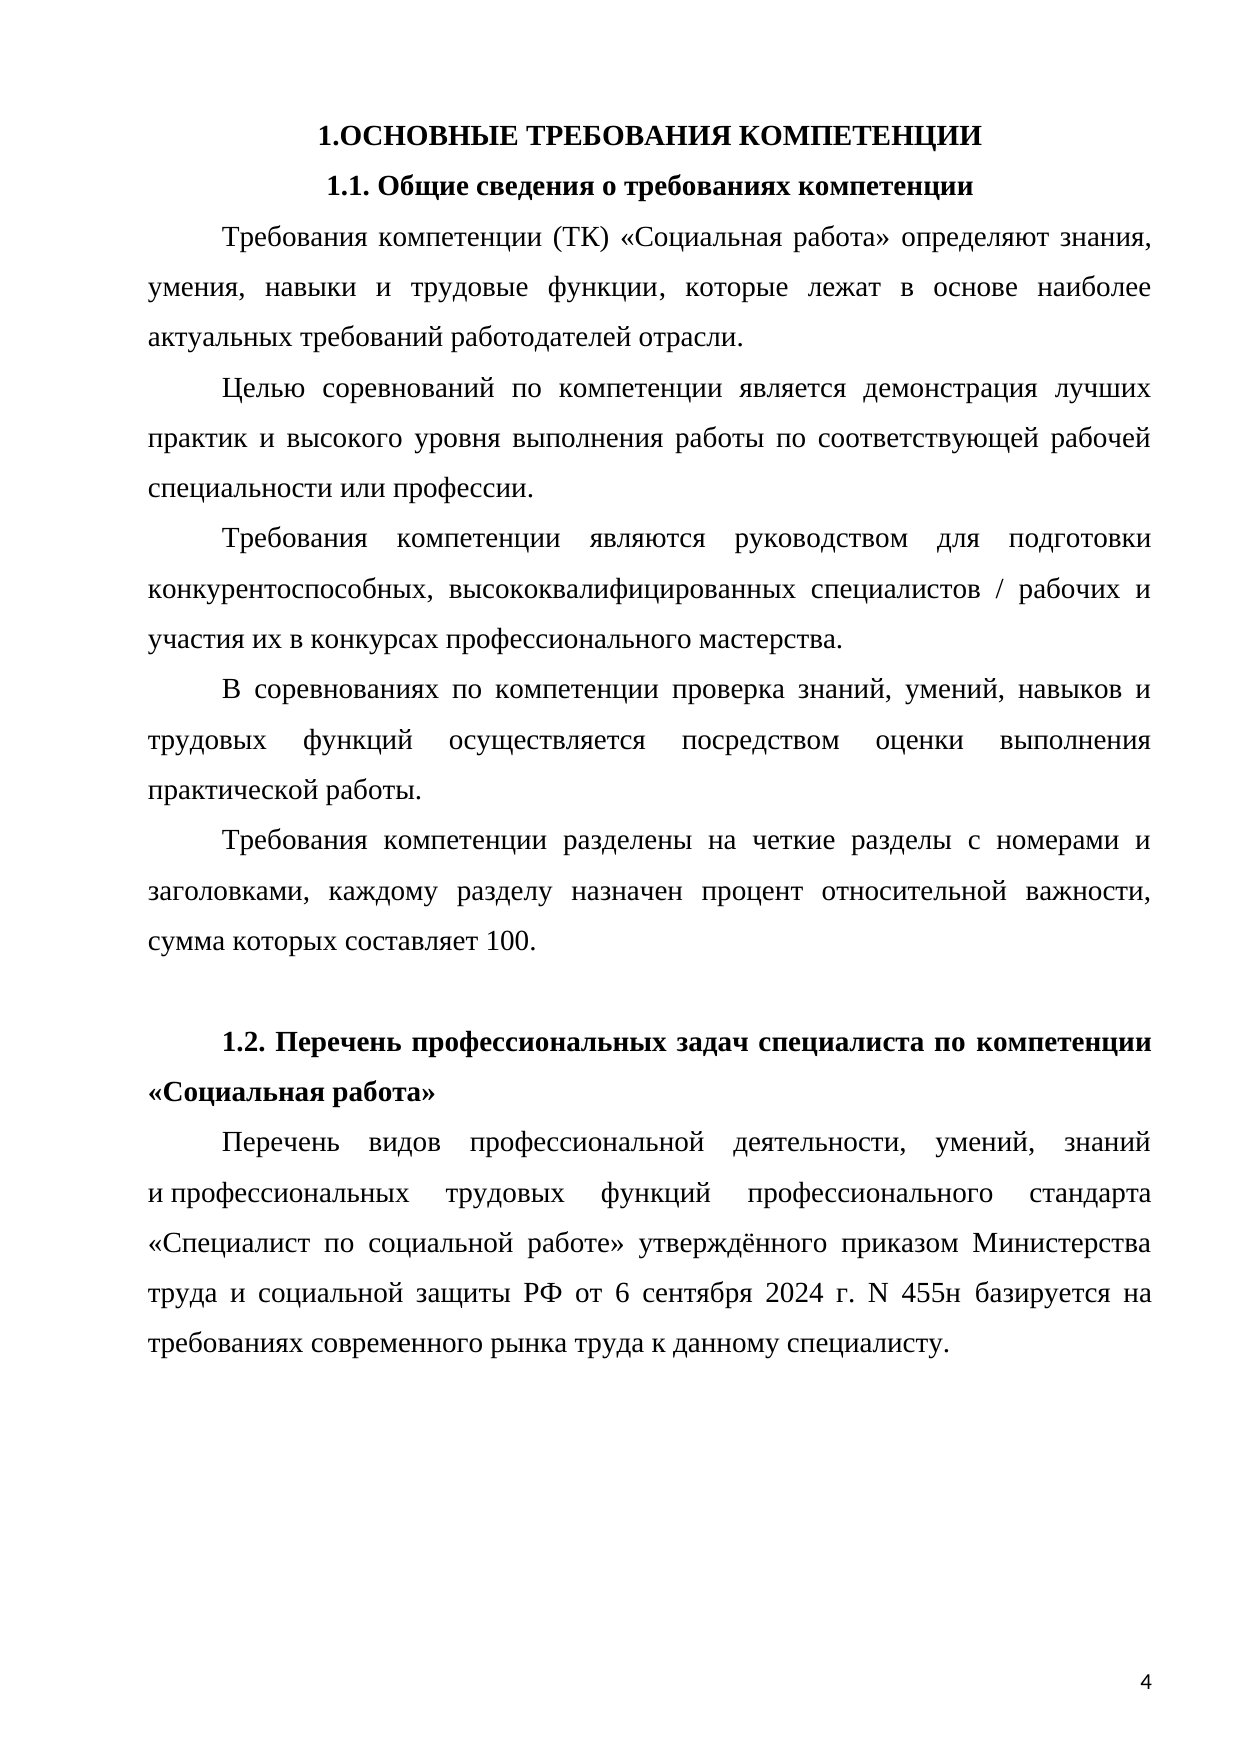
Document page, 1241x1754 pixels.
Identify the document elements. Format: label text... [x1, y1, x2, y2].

text Требования компетенции разделены на четкие разделы с номерами и заголовками, каждому разделу назначен процент относительной важности, сумма которых составляет 100. [148, 822, 1152, 957]
text Перечень видов профессиональной деятельности, умений, знаний и профессиональных трудовых функций профессионального стандарта «Специалист по социальной работе» утверждённого приказом Министерства труда и социальной защиты РФ от 6 сентября 2024 г. N 455н базируется на требованиях современного рынка труда к данному специалисту. [148, 1124, 1152, 1359]
text 1.2. Перечень профессиональных задач специалиста по компетенции «Социальная работа» [148, 1024, 1152, 1108]
text Целью соревнований по компетенции является демонстрация лучших практик и высокого уровня выполнения работы по соответствующей рабочей специальности или профессии. [148, 370, 1152, 504]
text Требования компетенции являются руководством для подготовки конкурентоспособных, высококвалифицированных специалистов / рабочих и участия их в конкурсах профессионального мастерства. [148, 521, 1152, 655]
text В соревнованиях по компетенции проверка знаний, умений, навыков и трудовых функций осуществляется посредством оценки выполнения практической работы. [148, 672, 1152, 806]
text 1.ОСНОВНЫЕ ТРЕБОВАНИЯ КОМПЕТЕНЦИИ [148, 118, 1152, 152]
text Требования компетенции (ТК) «Социальная работа» определяют знания, умения, навыки и трудовые функции, которые лежат в основе наиболее актуальных требований работодателей отрасли. [148, 219, 1152, 353]
text 1.1. Общие сведения о требованиях компетенции [148, 168, 1152, 202]
